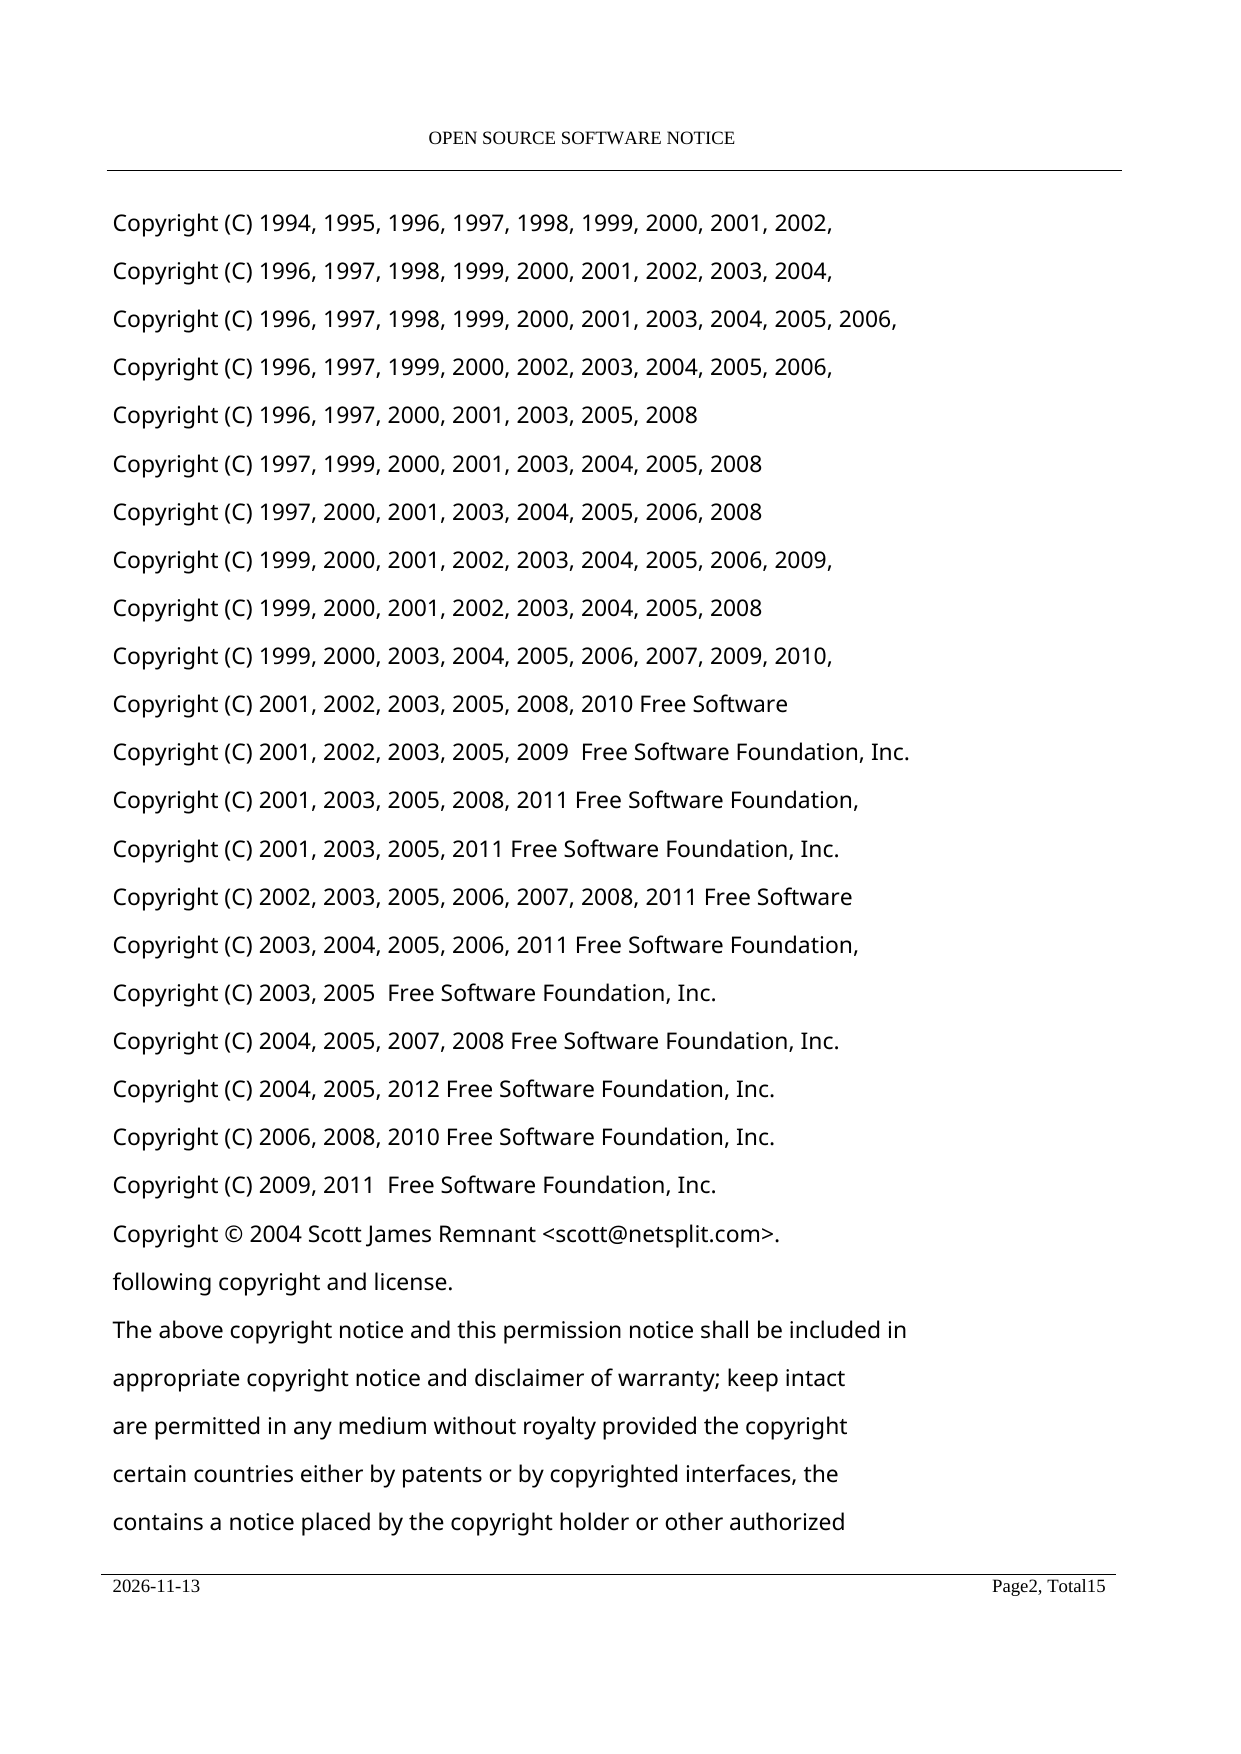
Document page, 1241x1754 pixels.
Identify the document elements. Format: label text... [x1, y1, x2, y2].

text appropriate copyright notice and disclaimer of warranty; keep intact [112, 1361, 1128, 1394]
text following copyright and license. [112, 1265, 1128, 1298]
text Copyright (C) 1999, 2000, 2003, 2004, 2005, 2006, 2007, 2009, 2010, [112, 639, 1128, 672]
text Copyright (C) 2003, 2005 Free Software Foundation, Inc. [112, 976, 1128, 1009]
text Copyright (C) 1997, 1999, 2000, 2001, 2003, 2004, 2005, 2008 [112, 447, 1128, 479]
text are permitted in any medium without royalty provided the copyright [112, 1409, 1128, 1442]
text Copyright (C) 2001, 2002, 2003, 2005, 2008, 2010 Free Software [112, 688, 1128, 720]
text Copyright (C) 2009, 2011 Free Software Foundation, Inc. [112, 1169, 1128, 1201]
text Copyright (C) 2004, 2005, 2012 Free Software Foundation, Inc. [112, 1073, 1128, 1105]
text Copyright (C) 2006, 2008, 2010 Free Software Foundation, Inc. [112, 1121, 1128, 1153]
text Copyright (C) 2002, 2003, 2005, 2006, 2007, 2008, 2011 Free Software [112, 880, 1128, 913]
text Copyright (C) 1997, 2000, 2001, 2003, 2004, 2005, 2006, 2008 [112, 495, 1128, 528]
text Copyright (C) 1994, 1995, 1996, 1997, 1998, 1999, 2000, 2001, 2002, [112, 206, 1128, 239]
text Copyright (C) 2001, 2003, 2005, 2011 Free Software Foundation, Inc. [112, 832, 1128, 864]
text Copyright (C) 1999, 2000, 2001, 2002, 2003, 2004, 2005, 2006, 2009, [112, 543, 1128, 576]
text Copyright © 2004 Scott James Remnant <scott@netsplit.com>. [112, 1217, 1128, 1249]
text Copyright (C) 2001, 2002, 2003, 2005, 2009 Free Software Foundation, Inc. [112, 736, 1128, 768]
text The above copyright notice and this permission notice shall be included in [112, 1313, 1128, 1346]
text Copyright (C) 1999, 2000, 2001, 2002, 2003, 2004, 2005, 2008 [112, 591, 1128, 624]
text Copyright (C) 1996, 1997, 1998, 1999, 2000, 2001, 2002, 2003, 2004, [112, 254, 1128, 287]
text Copyright (C) 2004, 2005, 2007, 2008 Free Software Foundation, Inc. [112, 1024, 1128, 1057]
text Copyright (C) 2001, 2003, 2005, 2008, 2011 Free Software Foundation, [112, 784, 1128, 816]
text Copyright (C) 1996, 1997, 1998, 1999, 2000, 2001, 2003, 2004, 2005, 2006, [112, 303, 1128, 335]
text Copyright (C) 2003, 2004, 2005, 2006, 2011 Free Software Foundation, [112, 928, 1128, 961]
text Copyright (C) 1996, 1997, 1999, 2000, 2002, 2003, 2004, 2005, 2006, [112, 351, 1128, 383]
text contains a notice placed by the copyright holder or other authorized [112, 1506, 1128, 1538]
text certain countries either by patents or by copyrighted interfaces, the [112, 1458, 1128, 1490]
text Copyright (C) 1996, 1997, 2000, 2001, 2003, 2005, 2008 [112, 399, 1128, 431]
